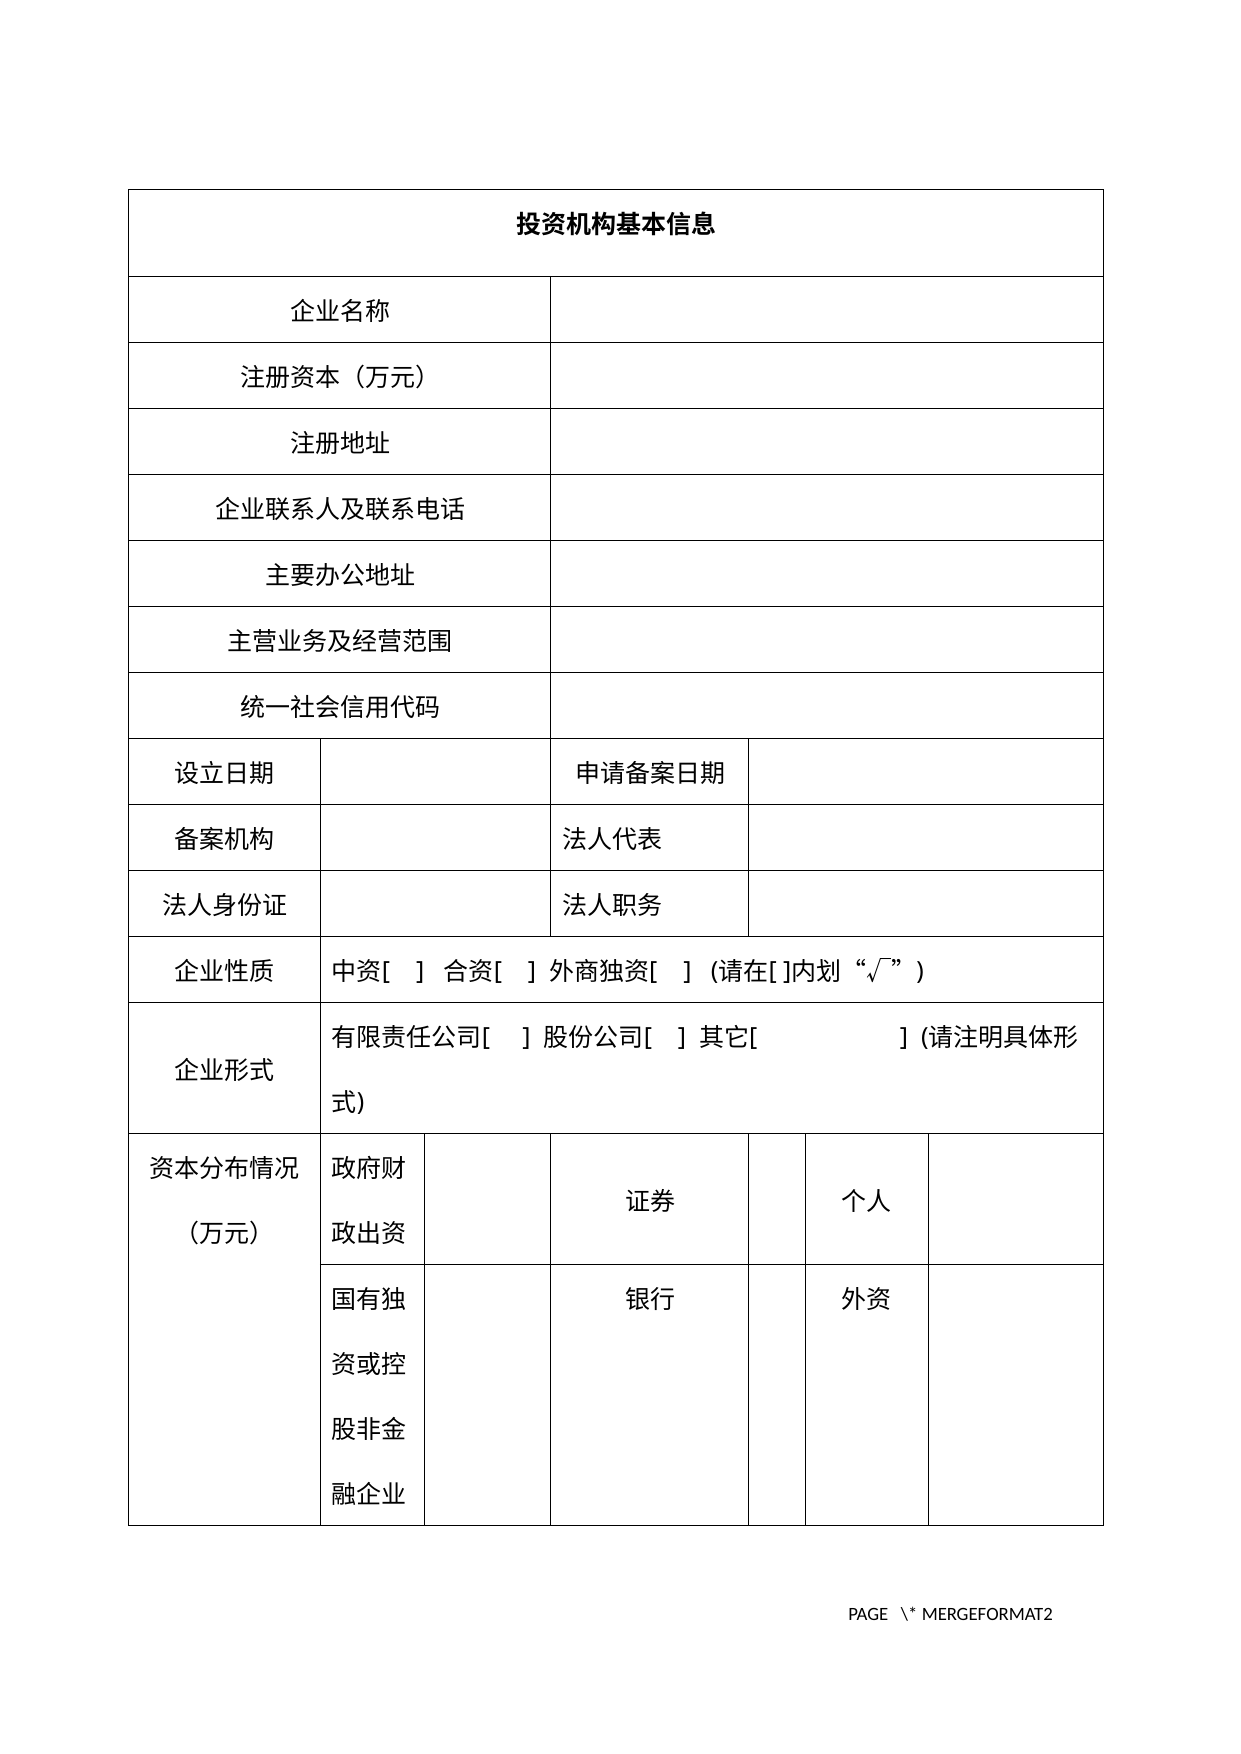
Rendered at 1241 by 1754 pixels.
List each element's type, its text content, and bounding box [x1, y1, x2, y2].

table_cell 申请备案日期 [551, 739, 748, 804]
table_cell 企业形式 [129, 1003, 320, 1133]
table_cell [749, 805, 1103, 870]
table_cell 企业联系人及联系电话 [129, 475, 550, 540]
table_cell 主要办公地址 [129, 541, 550, 606]
table_cell [551, 607, 1103, 672]
table_cell 中资[ ] 合资[ ] 外商独资[ ] (请在[ ]内划“√”) [321, 937, 1103, 1002]
table_cell 法人职务 [551, 871, 748, 936]
table_cell 法人代表 [551, 805, 748, 870]
table_cell [321, 805, 550, 870]
table_cell 个人 [806, 1134, 928, 1264]
table_cell [551, 475, 1103, 540]
table_cell 统一社会信用代码 [129, 673, 550, 738]
table_cell 注册资本（万元） [129, 343, 550, 408]
table_cell [425, 1134, 550, 1264]
table_cell 注册地址 [129, 409, 550, 474]
table_cell 证券 [551, 1134, 748, 1264]
table_cell [551, 343, 1103, 408]
table_cell 国有独资或控股非金融企业 [321, 1265, 424, 1525]
table_cell [551, 673, 1103, 738]
table_cell [551, 409, 1103, 474]
table_cell [749, 739, 1103, 804]
table_cell 设立日期 [129, 739, 320, 804]
table_cell [929, 1134, 1103, 1264]
table_cell 有限责任公司[ ] 股份公司[ ] 其它[ ] (请注明具体形式) [321, 1003, 1103, 1133]
table_cell 资本分布情况（万元） [129, 1134, 320, 1525]
table_cell 主营业务及经营范围 [129, 607, 550, 672]
table_cell [749, 871, 1103, 936]
table_cell 备案机构 [129, 805, 320, 870]
table_cell [749, 1265, 805, 1525]
table_cell [749, 1134, 805, 1264]
table_cell [551, 541, 1103, 606]
table_cell [425, 1265, 550, 1525]
table_cell [321, 871, 550, 936]
table_cell 政府财政出资 [321, 1134, 424, 1264]
table_cell 企业性质 [129, 937, 320, 1002]
table_cell [321, 739, 550, 804]
table_cell [929, 1265, 1103, 1525]
table_header 投资机构基本信息 [129, 190, 1103, 276]
table_cell 银行 [551, 1265, 748, 1525]
table_cell 外资 [806, 1265, 928, 1525]
table_cell 法人身份证 [129, 871, 320, 936]
table_cell 企业名称 [129, 277, 550, 342]
table_cell [551, 277, 1103, 342]
